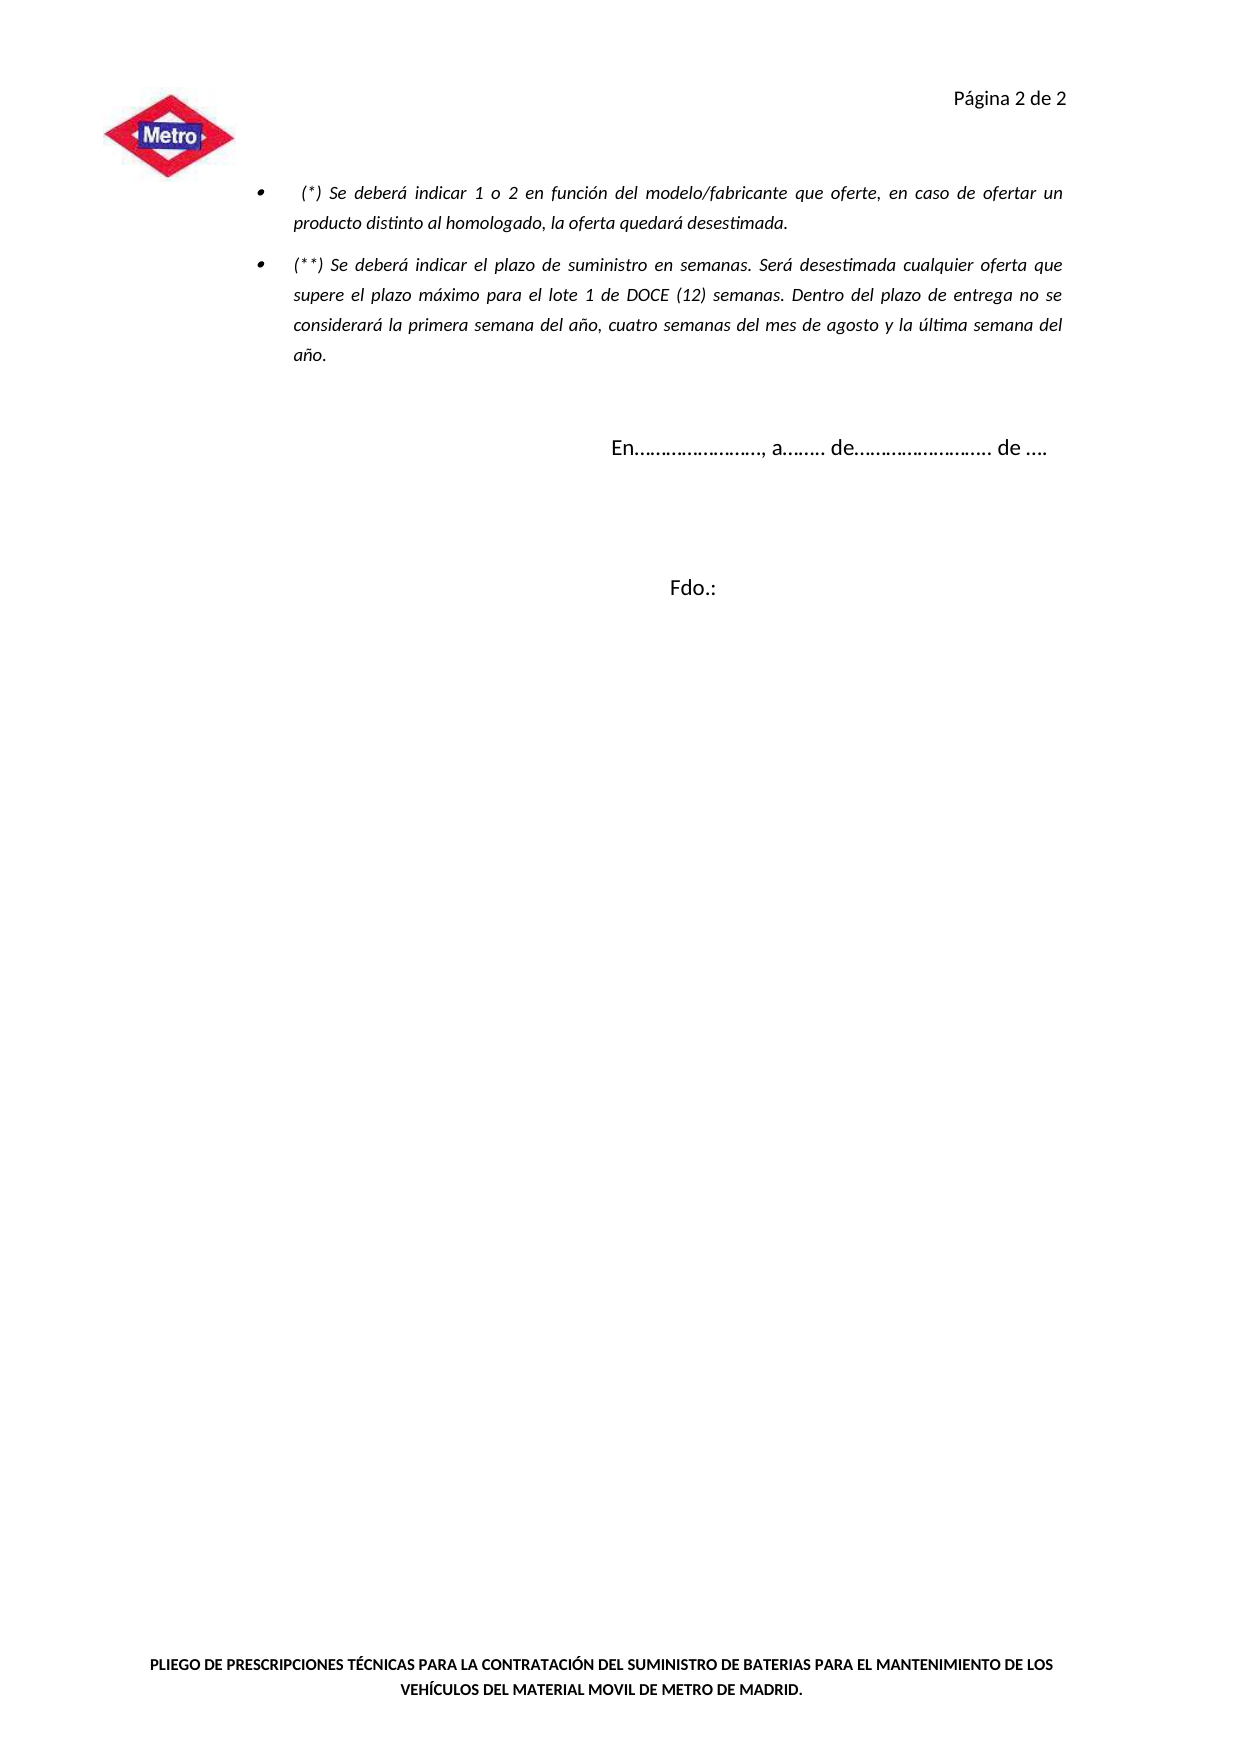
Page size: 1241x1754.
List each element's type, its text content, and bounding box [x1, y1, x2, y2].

list (*) Se deberá indicar 1 o 2 en función del modelo/fabricante que oferte, en caso de ofertar un producto distinto al homologado, la oferta quedará desestimada. [256, 181, 1066, 234]
picture [103, 87, 238, 182]
list (**) Se deberá indicar el plazo de suministro en semanas. Será desestimada cualquier oferta que supere el plazo máximo para el lote 1 de DOCE (12) semanas. Dentro del plazo de entrega no se considerará la primera semana del año, cuatro semanas del mes de agosto y la última semana del año. [256, 253, 1066, 366]
text En……………………, a…….. de…………………….. de …. [137, 433, 1066, 461]
text Fdo.: [512, 573, 1066, 601]
